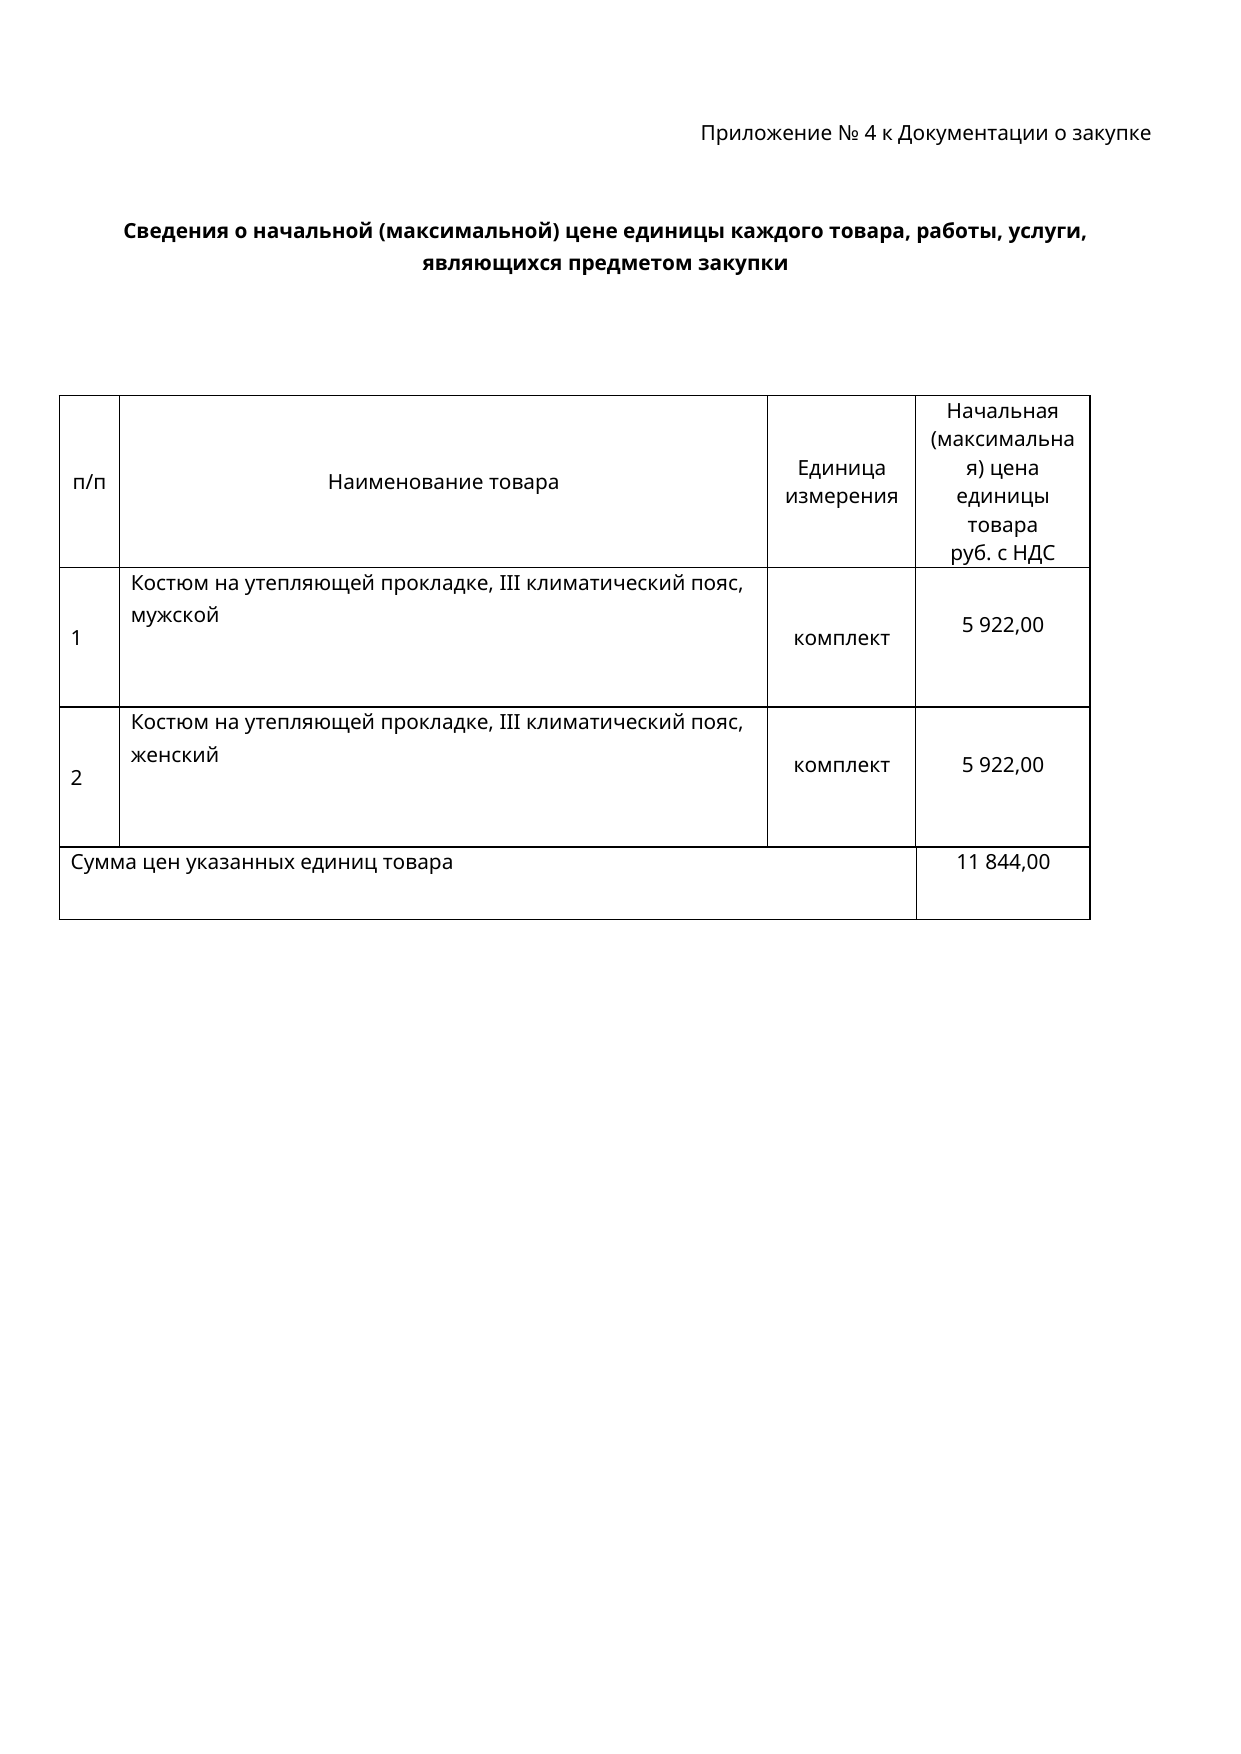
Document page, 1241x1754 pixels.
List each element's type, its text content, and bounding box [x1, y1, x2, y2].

table_cell Костюм на утепляющей прокладке, III климатический пояс, женский [120, 708, 767, 846]
table_cell 1 [60, 568, 119, 706]
table_cell Костюм на утепляющей прокладке, III климатический пояс, мужской [120, 568, 767, 706]
table_cell 5 922,00 [916, 568, 1089, 706]
table_cell комплект [768, 708, 915, 846]
table_header Наименование товара [120, 396, 767, 567]
table_cell Сумма цен указанных единиц товара [60, 848, 916, 918]
list Приложение № 4 к Документации о закупке [134, 118, 1152, 147]
table_cell 2 [60, 708, 119, 846]
table_header Начальная (максимальная) цена единицы товара руб. с НДС [916, 396, 1089, 567]
table_cell комплект [768, 568, 915, 706]
table_header Единица измерения [768, 396, 915, 567]
table_cell 11 844,00 [917, 848, 1089, 918]
text Сведения о начальной (максимальной) цене единицы каждого товара, работы, услуги, являющихся предметом закупки [59, 216, 1152, 277]
table_header п/п [60, 396, 119, 567]
table_cell 5 922,00 [916, 708, 1089, 846]
